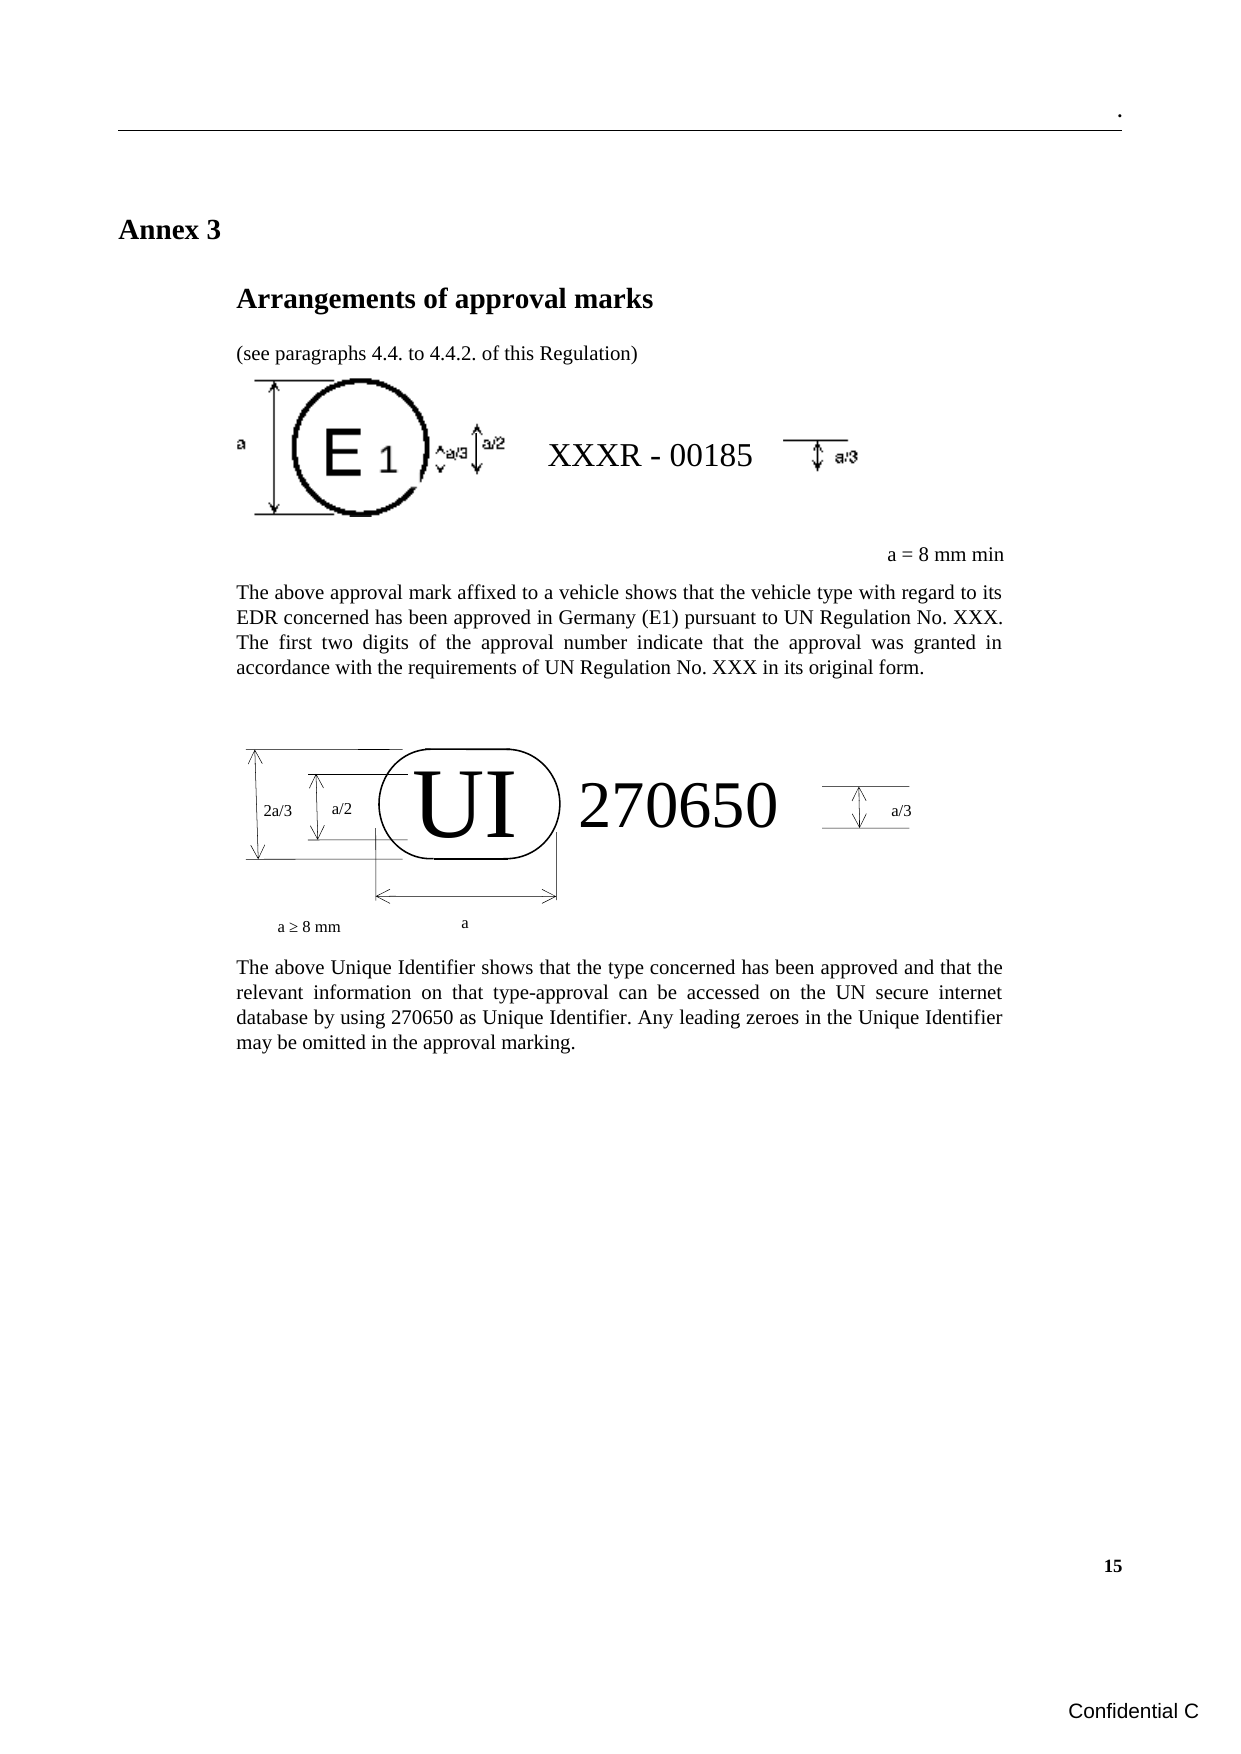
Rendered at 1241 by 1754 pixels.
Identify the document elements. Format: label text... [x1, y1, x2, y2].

text The above Unique Identifier shows that the type concerned has been approved and that the relevant information on that type-approval can be accessed on the UN secure internet database by using 270650 as Unique Identifier. Any leading zeroes in the Unique Identifier may be omitted in the approval marking. [236, 954, 1004, 1054]
text Arrangements of approval marks [118, 283, 1004, 315]
text The above approval mark affixed to a vehicle shows that the vehicle type with regard to its EDR concerned has been approved in Germany (E1) pursuant to UN Regulation No. XXX. The first two digits of the approval number indicate that the approval was granted in accordance with the requirements of UN Regulation No. XXX in its original form. [236, 579, 1004, 679]
text a = 8 mm min [236, 541, 1004, 566]
text Annex 3 [118, 215, 1004, 246]
text (see paragraphs 4.4. to 4.4.2. of this Regulation) [236, 340, 1004, 365]
